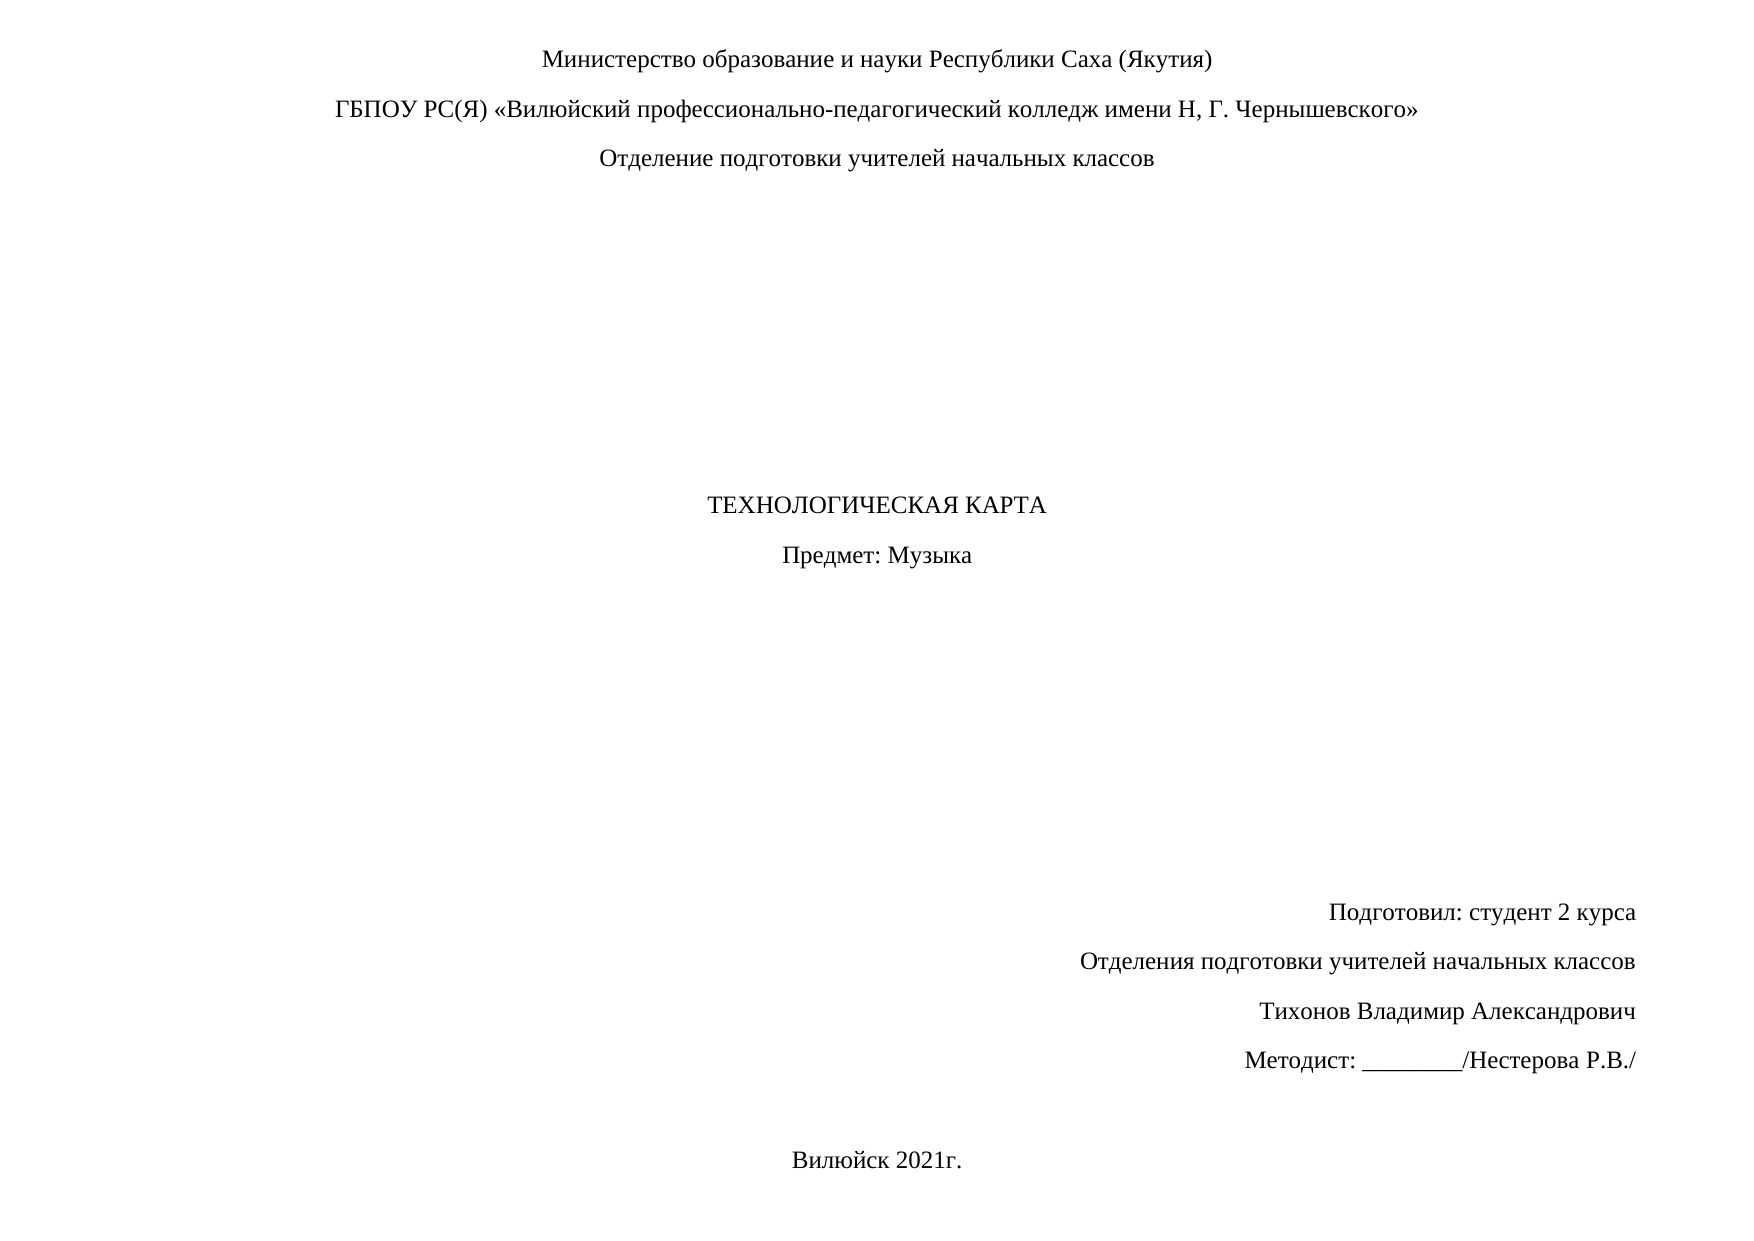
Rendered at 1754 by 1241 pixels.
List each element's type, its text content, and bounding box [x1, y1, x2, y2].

text Тихонов Владимир Александрович [118, 996, 1636, 1025]
text Отделения подготовки учителей начальных классов [118, 946, 1636, 975]
text Предмет: Музыка [118, 540, 1636, 569]
text Отделение подготовки учителей начальных классов [118, 143, 1636, 172]
text ТЕХНОЛОГИЧЕСКАЯ КАРТА [118, 491, 1636, 519]
text ГБПОУ РС(Я) «Вилюйский профессионально-педагогический колледж имени Н, Г. Чернышевского» [118, 94, 1636, 123]
text Министерство образование и науки Республики Саха (Якутия) [118, 44, 1636, 73]
text Подготовил: студент 2 курса [118, 897, 1636, 926]
text Вилюйск 2021г. [118, 1145, 1636, 1173]
text Методист: ________/Нестерова Р.В./ [118, 1046, 1636, 1074]
